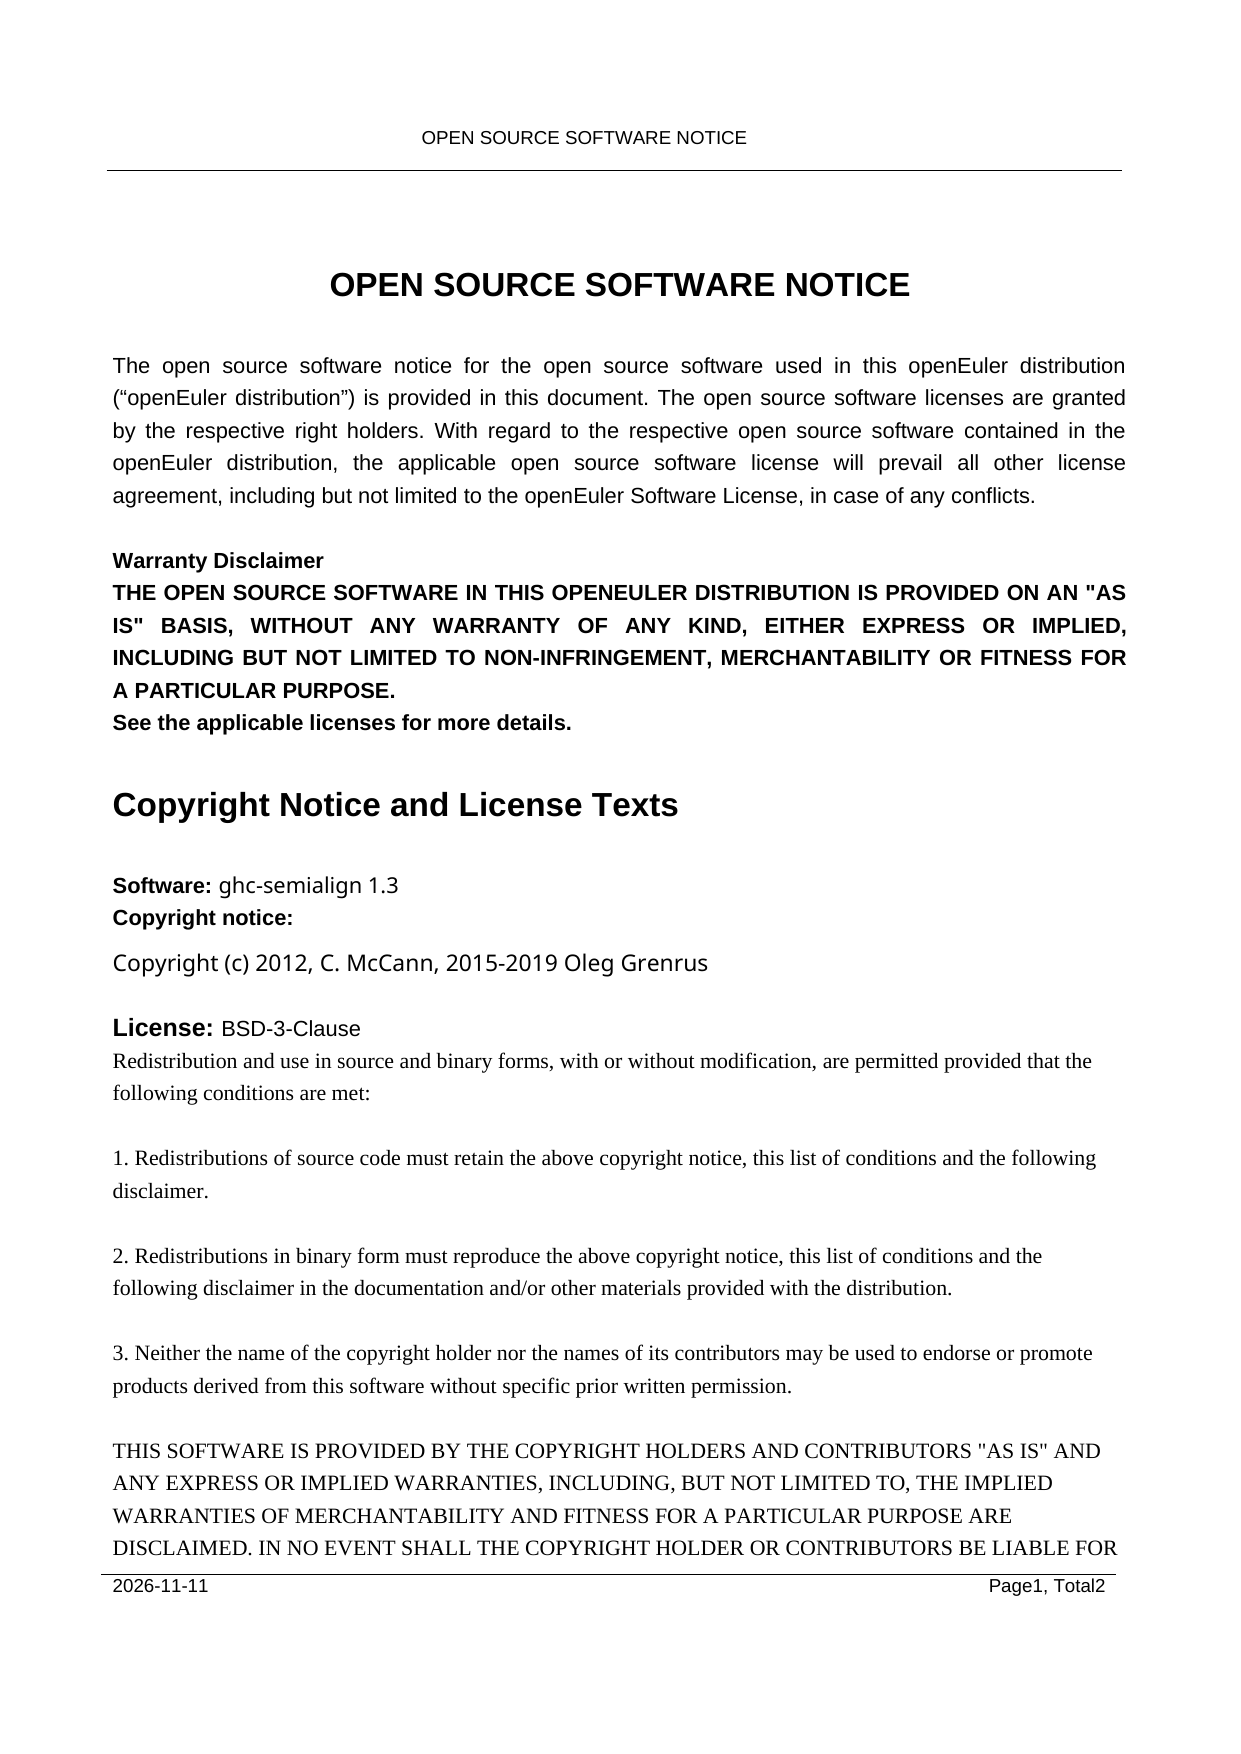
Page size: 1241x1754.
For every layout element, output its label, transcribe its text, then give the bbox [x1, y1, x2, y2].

text The open source software notice for the open source software used in this openEuler distribution (“openEuler distribution”) is provided in this document. The open source software licenses are granted by the respective right holders. With regard to the respective open source software contained in the openEuler distribution, the applicable open source software license will prevail all other license agreement, including but not limited to the openEuler Software License, in case of any conflicts. [112, 349, 1128, 511]
text THE OPEN SOURCE SOFTWARE IN THIS OPENEULER DISTRIBUTION IS PROVIDED ON AN "AS IS" BASIS, WITHOUT ANY WARRANTY OF ANY KIND, EITHER EXPRESS OR IMPLIED, INCLUDING BUT NOT LIMITED TO NON-INFRINGEMENT, MERCHANTABILITY OR FITNESS FOR A PARTICULAR PURPOSE. See the applicable licenses for more details. [112, 576, 1128, 739]
text Copyright notice: [112, 901, 1128, 934]
text Warranty Disclaimer [112, 544, 1128, 576]
text License: BSD-3-Clause [112, 1012, 1128, 1044]
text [112, 1044, 1128, 1564]
title Software: ghc-semialign 1.3 [112, 869, 1128, 901]
text OPEN SOURCE SOFTWARE NOTICE [112, 251, 1128, 316]
text Copyright Notice and License Texts [112, 771, 1128, 836]
text Copyright (c) 2012, C. McCann, 2015-2019 Oleg Grenrus [112, 947, 1128, 1012]
